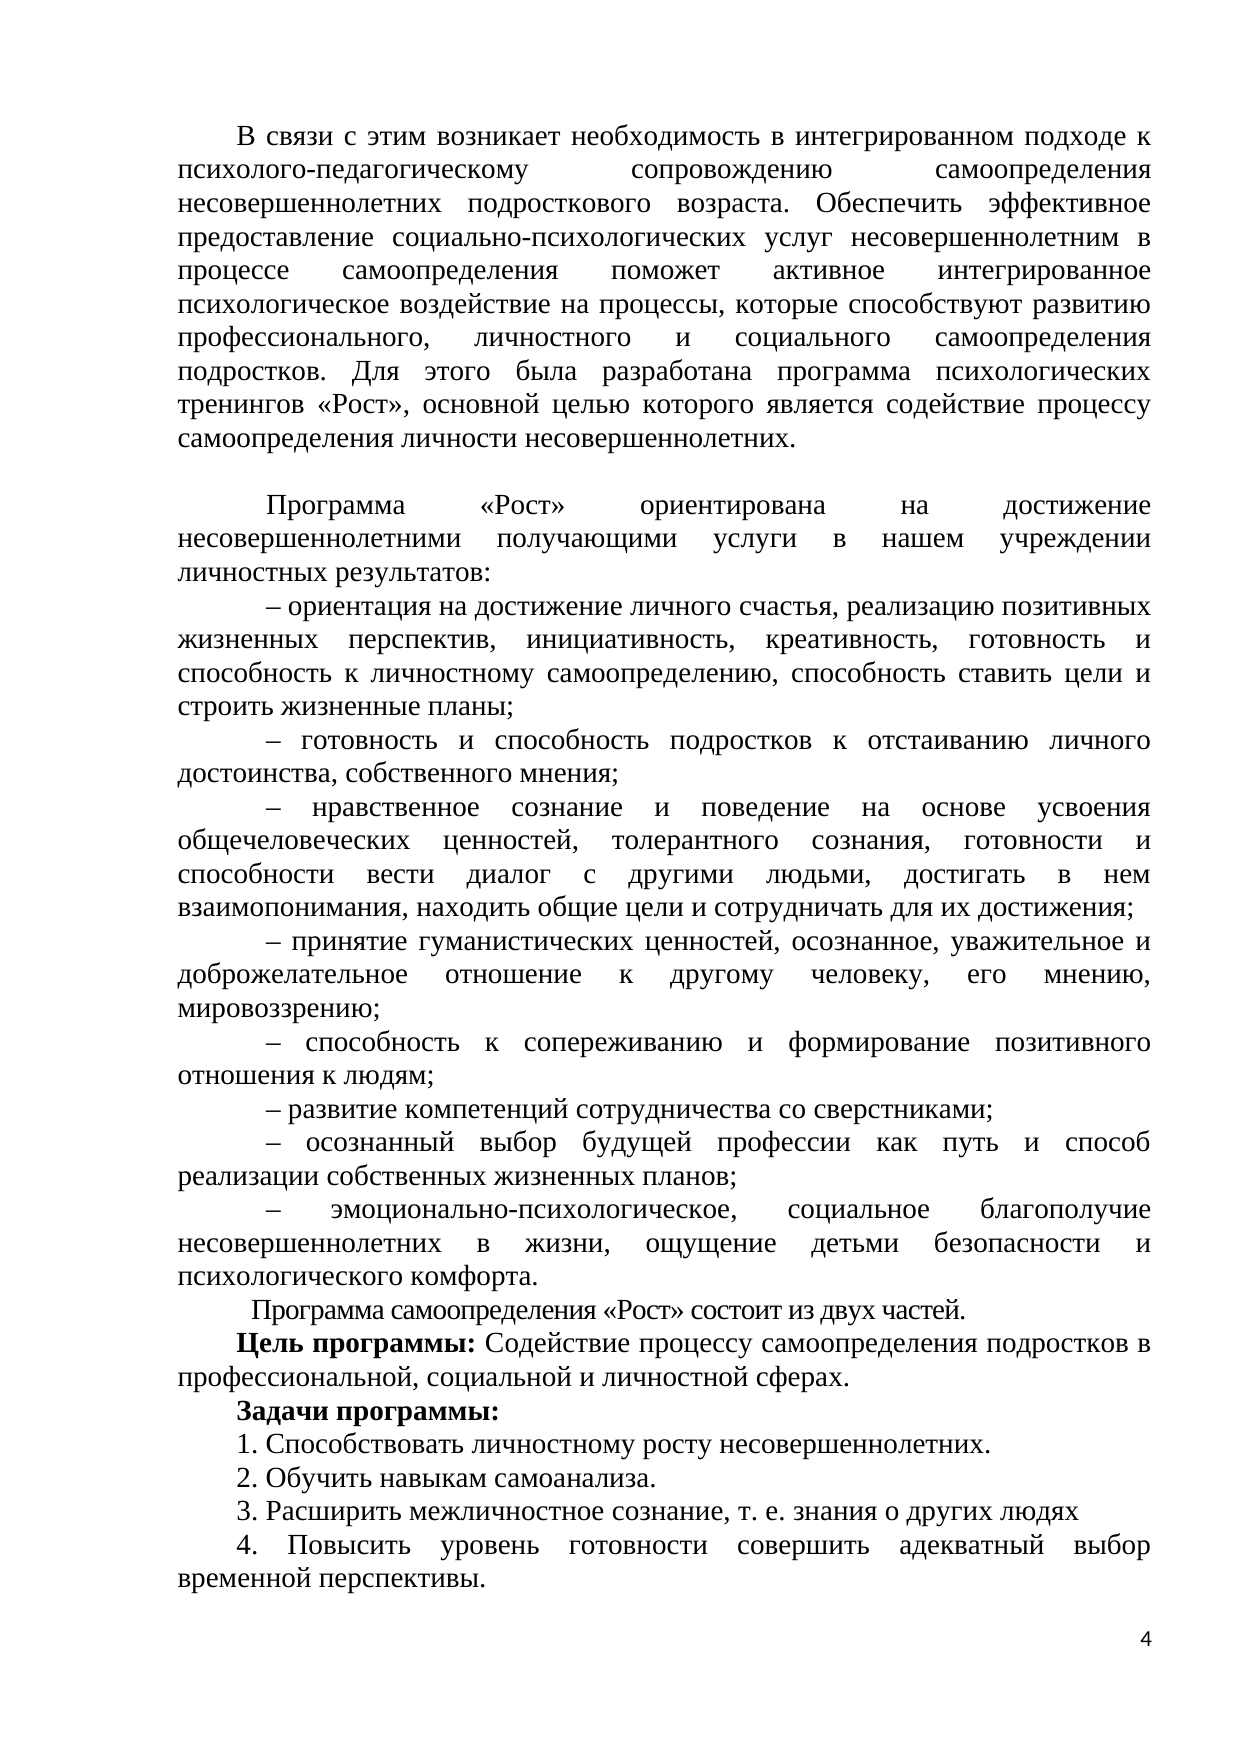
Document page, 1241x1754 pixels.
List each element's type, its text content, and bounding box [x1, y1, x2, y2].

text Цель программы: Содействие процессу самоопределения подростков в профессиональной, социальной и личностной сферах. [177, 1326, 1152, 1393]
text В связи с этим возникает необходимость в интегрированном подходе к психолого-педагогическому сопровождению самоопределения несовершеннолетних подросткового возраста. Обеспечить эффективное предоставление социально-психологических услуг несовершеннолетним в процессе самоопределения поможет активное интегрированное психологическое воздействие на процессы, которые способствуют развитию профессионального, личностного и социального самоопределения подростков. Для этого была разработана программа психологических тренингов «Рост», основной целью которого является содействие процессу самоопределения личности несовершеннолетних. [177, 118, 1152, 453]
text – принятие гуманистических ценностей, осознанное, уважительное и доброжелательное отношение к другому человеку, его мнению, мировоззрению; [177, 923, 1152, 1024]
text – эмоционально-психологическое, социальное благополучие несовершеннолетних в жизни, ощущение детьми безопасности и психологического комфорта. [177, 1191, 1152, 1292]
text Задачи программы: [177, 1393, 1152, 1426]
text Программа самоопределения «Рост» состоит из двух частей. [177, 1292, 1152, 1326]
text 1. Способствовать личностному росту несовершеннолетних. [177, 1426, 1152, 1460]
text 4. Повысить уровень готовности совершить адекватный выбор временной перспективы. [177, 1527, 1152, 1594]
text – способность к сопереживанию и формирование позитивного отношения к людям; [177, 1024, 1152, 1091]
text – ориентация на достижение личного счастья, реализацию позитивных жизненных перспектив, инициативность, креативность, готовность и способность к личностному самоопределению, способность ставить цели и строить жизненные планы; [177, 588, 1152, 722]
text Программа «Рост» ориентирована на достижение несовершеннолетними получающими услуги в нашем учреждении личностных результатов: [177, 487, 1152, 588]
text – нравственное сознание и поведение на основе усвоения общечеловеческих ценностей, толерантного сознания, готовности и способности вести диалог с другими людьми, достигать в нем взаимопонимания, находить общие цели и сотрудничать для их достижения; [177, 789, 1152, 923]
text – осознанный выбор будущей профессии как путь и способ реализации собственных жизненных планов; [177, 1124, 1152, 1191]
text 2. Обучить навыкам самоанализа. [177, 1460, 1152, 1493]
text – развитие компетенций сотрудничества со сверстниками; [177, 1091, 1152, 1124]
text – готовность и способность подростков к отстаиванию личного достоинства, собственного мнения; [177, 722, 1152, 789]
text 3. Расширить межличностное сознание, т. е. знания о других людях [177, 1493, 1152, 1527]
